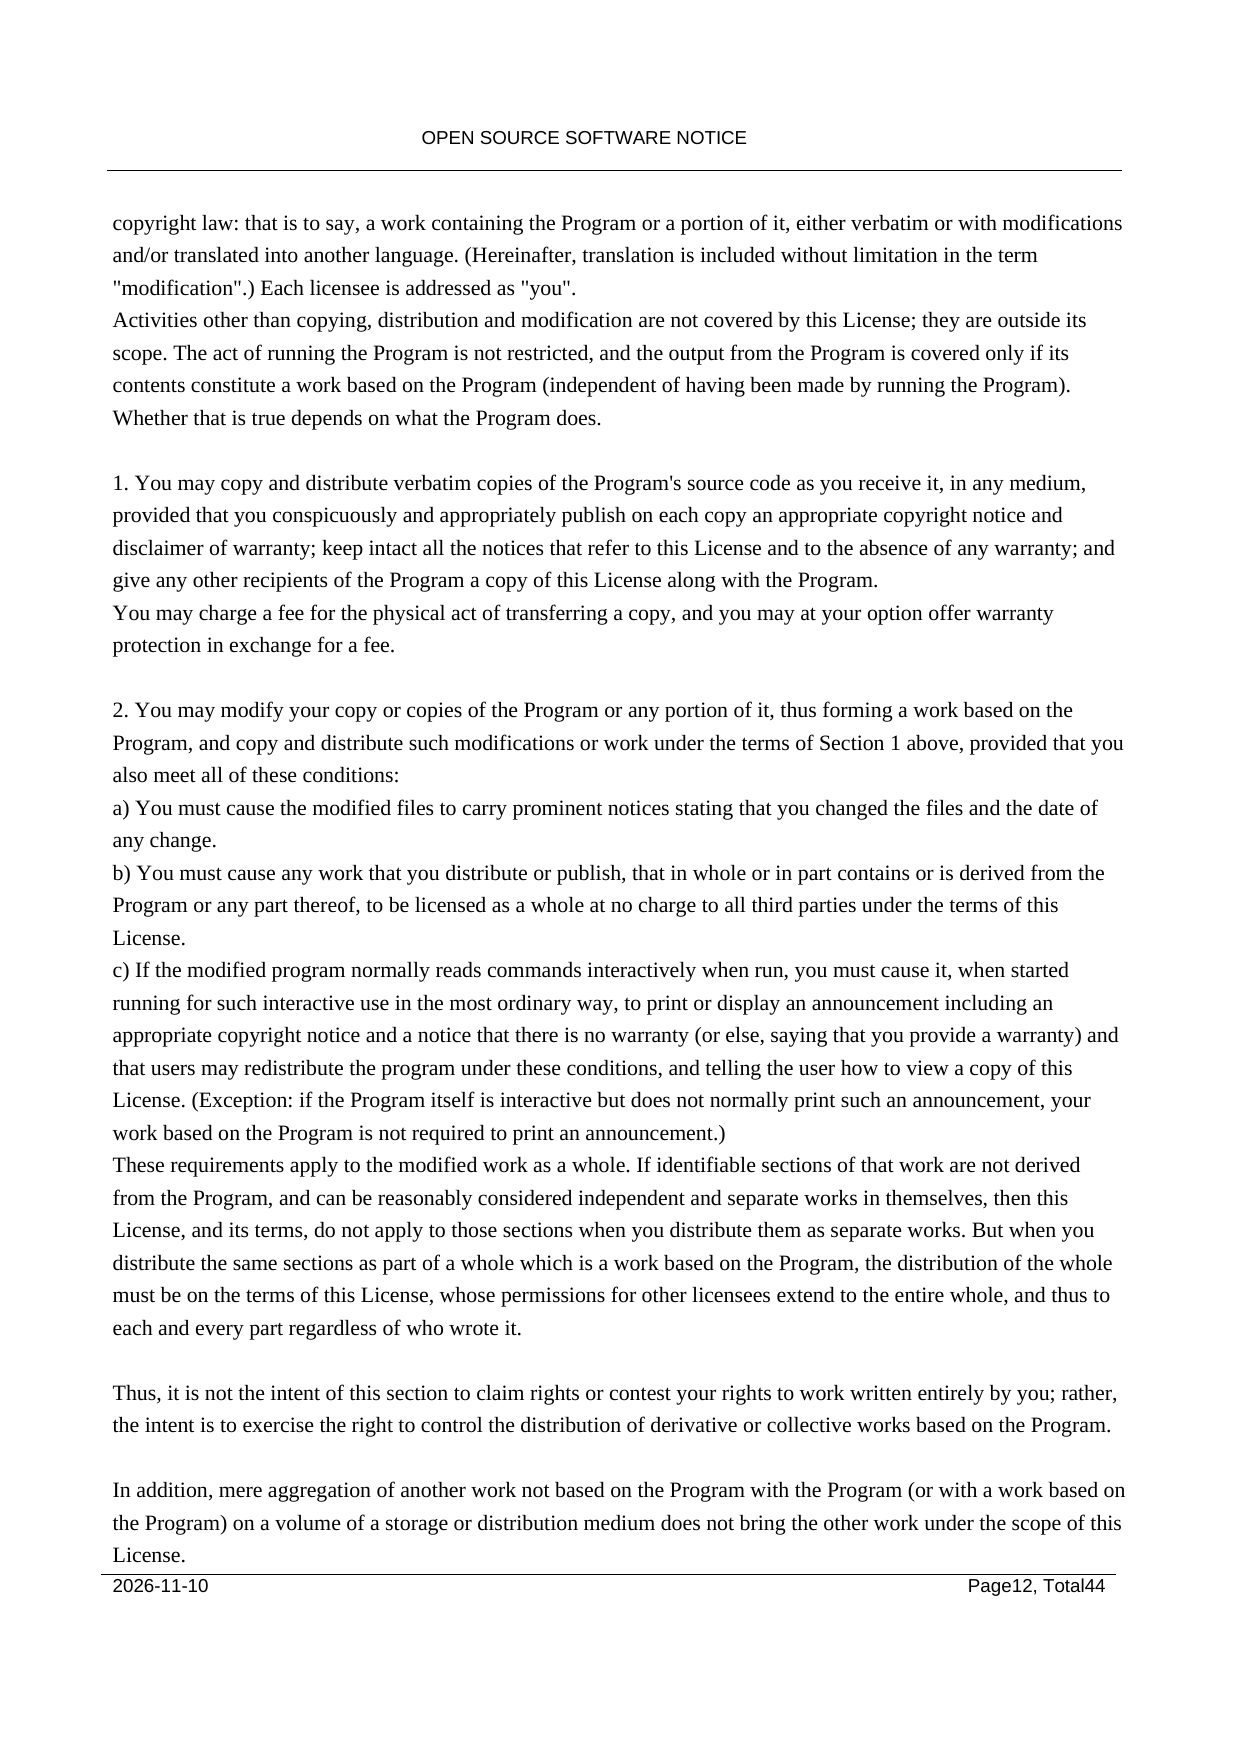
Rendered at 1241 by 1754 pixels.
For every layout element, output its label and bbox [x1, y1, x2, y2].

text [112, 206, 1128, 1571]
